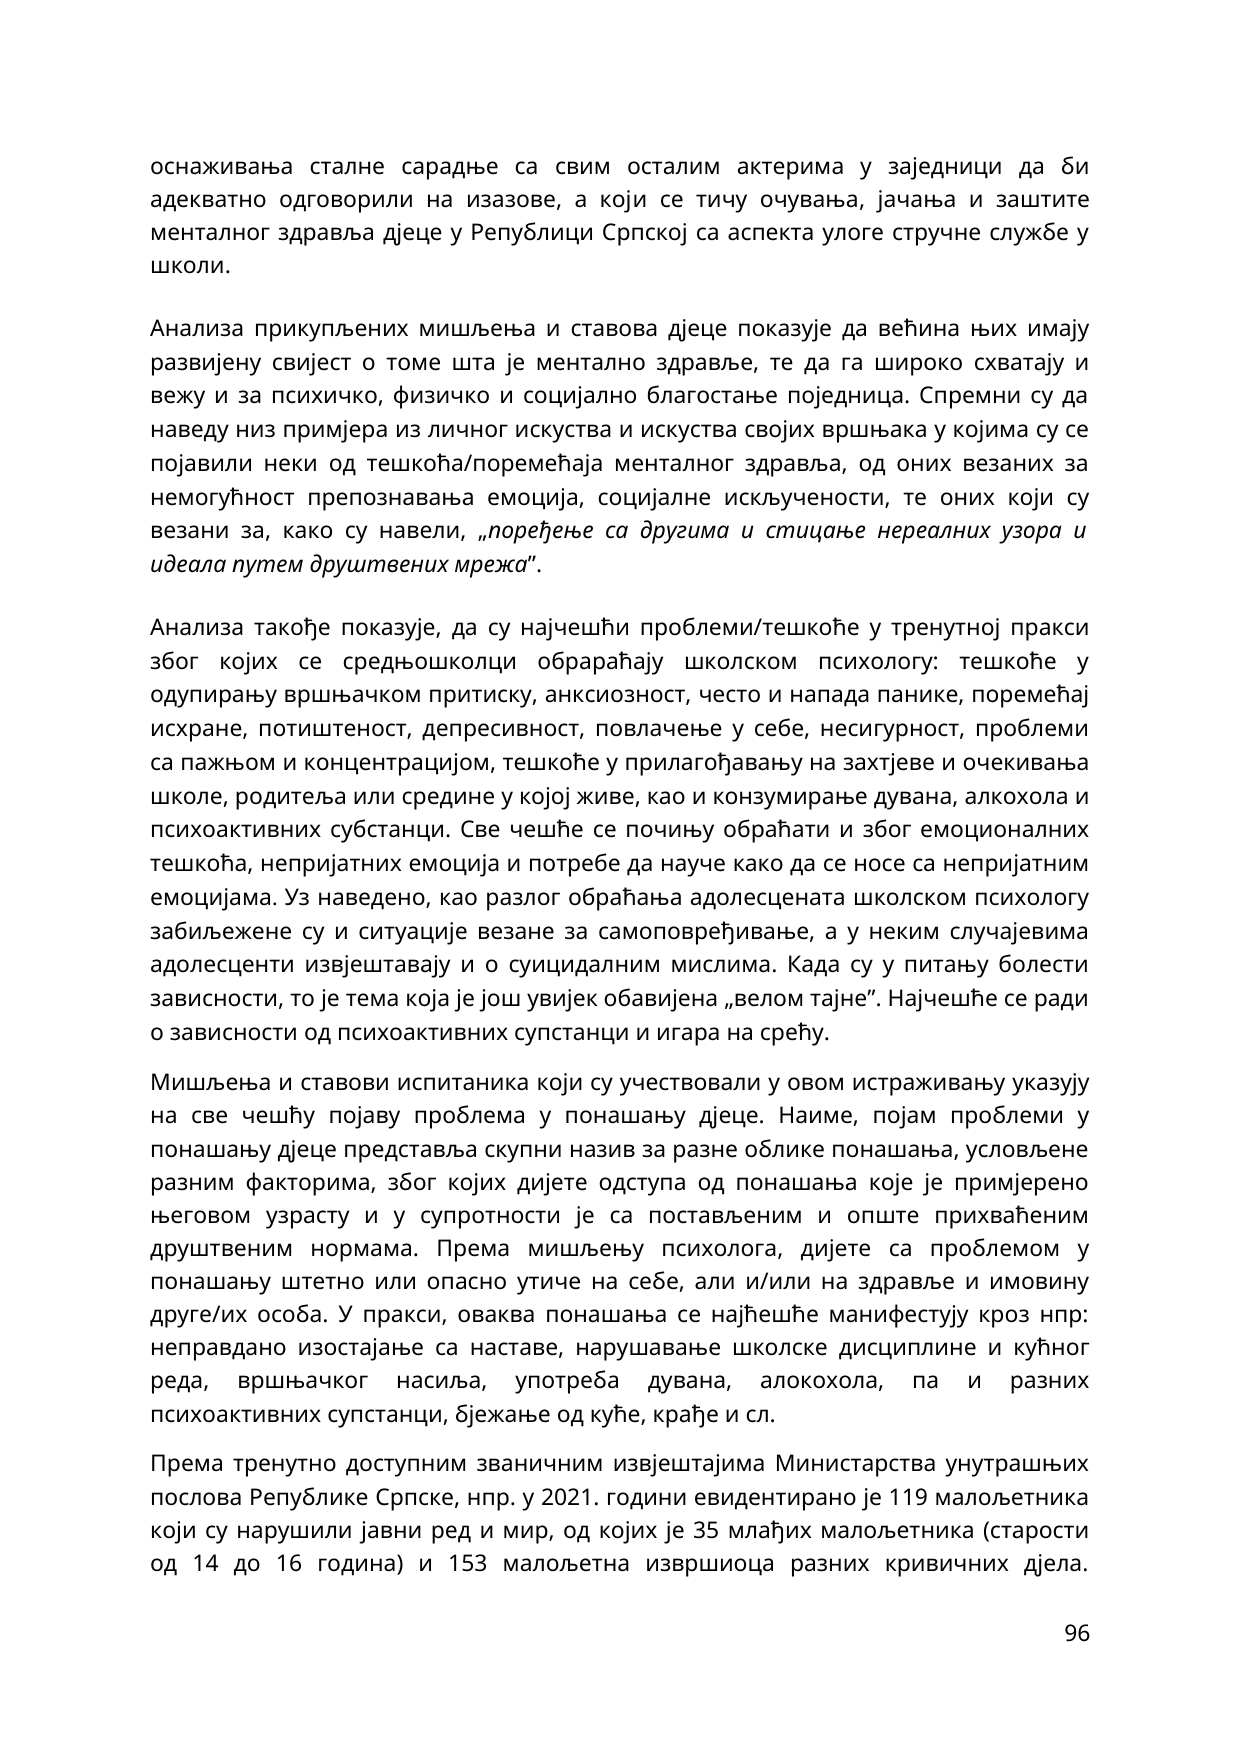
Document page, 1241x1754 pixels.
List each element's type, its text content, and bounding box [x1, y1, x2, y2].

text Анализа такође показује, да су најчешћи проблеми/тешкоће у тренутној пракси због којих се средњошколци обрараћају школском психологу: тешкоће у одупирању вршњачком притиску, анксиозност, често и напада панике, поремећај исхране, потиштеност, депресивност, повлачење у себе, несигурност, проблеми са пажњом и концентрацијом, тешкоће у прилагођавању на захтјеве и очекивања школе, родитеља или средине у којој живе, као и конзумирање дувана, алкохола и психоактивних субстанци. Све чешће се почињу обраћати и због емоционалних тешкоћа, непријатних емоција и потребе да науче како да се носе са непријатним емоцијама. Уз наведено, као разлог обраћања адолесцената школском психологу забиљежене су и ситуације везане за самоповређивање, а у неким случајевима адолесценти извјештавају и о суицидалним мислима. Када су у питању болести зависности, то је тема која је још увијек обавијена „велом тајне”. Најчешће се ради о зависности од психоактивних супстанци и игара на срећу. [150, 611, 1090, 1047]
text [150, 1447, 1090, 1578]
text Мишљења и ставови испитаника који су учествовали у овом истраживању указују на све чешћу појаву проблема у понашању дјеце. Наиме, појам проблеми у понашању дјеце представља скупни назив за разне облике понашања, условљене разним факторима, због којих дијете одступа од понашања које је примјерено његовом узрасту и у супротности је са постављеним и опште прихваћеним друштвеним нормама. Према мишљењу психолога, дијете са проблемом у понашању штетно или опасно утиче на себе, али и/или на здравље и имовину друге/их особа. У пракси, оваква понашања се најћешће манифестују кроз нпр: неправдано изостајање са наставе, нарушавање школске дисциплине и кућног реда, вршњачког насиља, употреба дувана, алокохола, па и разних психоактивних супстанци, бјежање од куће, крађе и сл. [150, 1066, 1090, 1429]
text Анализа прикупљених мишљења и ставова дјеце показује да већина њих имају развијену свијест о томе шта је ментално здравље, те да га широко схватају и вежу и за психичко, физичко и социјално благостање поједница. Спремни су да наведу низ примјера из личног искуства и искуства својих вршњака у којима су се појавили неки од тешкоћа/поремећаја менталног здравља, од оних везаних за немогућност препознавања емоција, социјалне искључености, те оних који су везани за, како су навели, „поређење са другима и стицање нереалних узора и идеала путем друштвених мрежа”. [150, 312, 1090, 579]
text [150, 150, 1090, 281]
